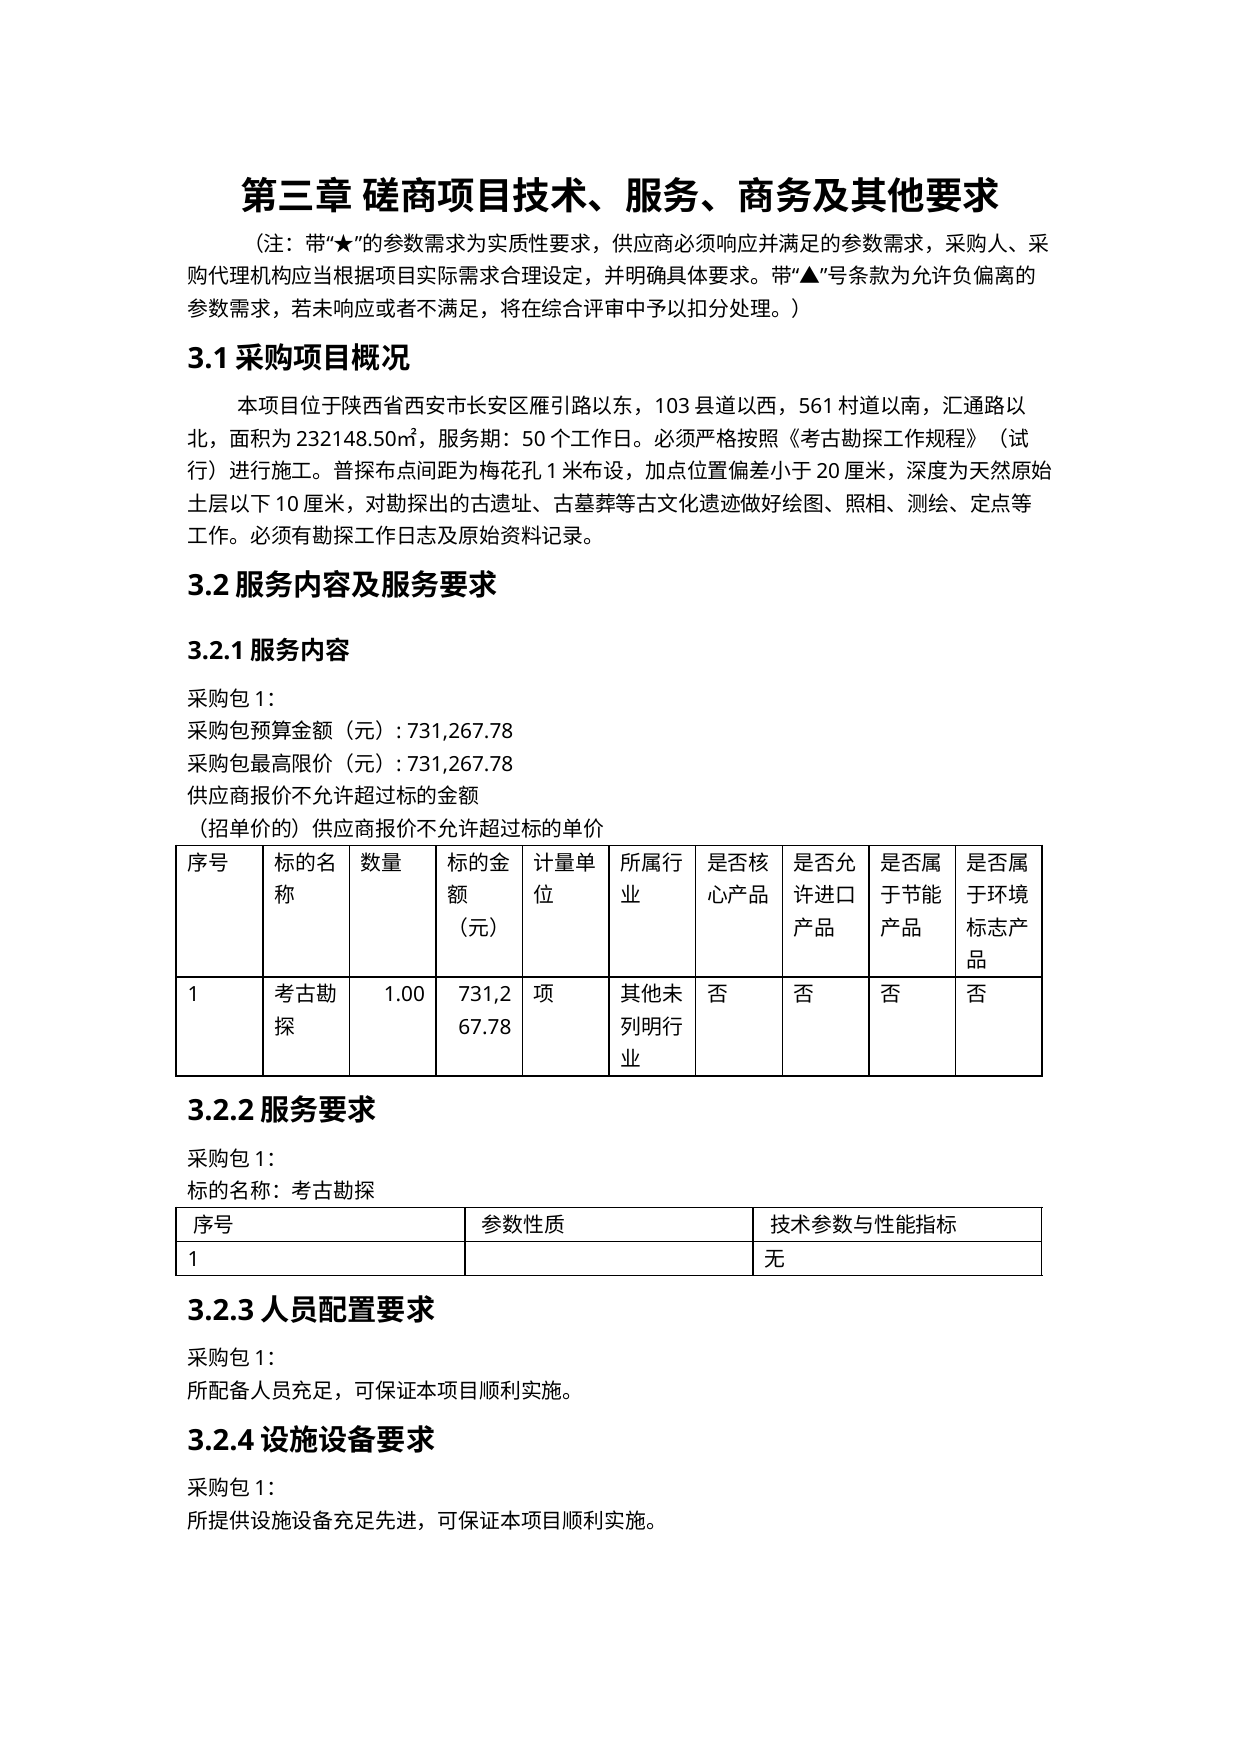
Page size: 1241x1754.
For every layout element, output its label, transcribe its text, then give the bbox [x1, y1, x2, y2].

text 3.2服务内容及服务要求 [187, 552, 1053, 617]
text 所提供设施设备充足先进，可保证本项目顺利实施。 [187, 1504, 1053, 1536]
text 3.2.2服务要求 [187, 1077, 1053, 1142]
text 采购包最高限价（元）: 731,267.78 [187, 747, 1053, 779]
table_header 是否属于节能产品 [870, 846, 955, 976]
text 供应商报价不允许超过标的金额 [187, 779, 1053, 812]
text 采购包1： [187, 1142, 1053, 1174]
text 采购包1： [187, 1471, 1053, 1504]
table_header 序号 [177, 1208, 464, 1241]
table_header 参数性质 [466, 1208, 752, 1241]
table_header 所属行业 [610, 846, 695, 976]
text （招单价的）供应商报价不允许超过标的单价 [187, 812, 1053, 844]
table_cell 否 [870, 978, 955, 1075]
table_cell [466, 1242, 752, 1275]
table_cell 考古勘探 [264, 978, 349, 1075]
table_cell 1.00 [350, 978, 435, 1075]
table_cell 1 [177, 1242, 464, 1275]
text 所配备人员充足，可保证本项目顺利实施。 [187, 1374, 1053, 1406]
text 第三章 磋商项目技术、服务、商务及其他要求 [187, 162, 1053, 227]
table_header 是否属于环境标志产品 [956, 846, 1041, 976]
table_cell 1 [177, 978, 262, 1075]
text （注：带“★”的参数需求为实质性要求，供应商必须响应并满足的参数需求，采购人、采购代理机构应当根据项目实际需求合理设定，并明确具体要求。带“▲”号条款为允许负偏离的参数需求，若未响应或者不满足，将在综合评审中予以扣分处理。） [187, 227, 1053, 324]
table_header 序号 [177, 846, 262, 976]
table_header 技术参数与性能指标 [754, 1208, 1041, 1241]
table_header 数量 [350, 846, 435, 976]
table_header 标的名称 [264, 846, 349, 976]
table_header 是否允许进口产品 [783, 846, 868, 976]
text 3.2.4设施设备要求 [187, 1406, 1053, 1471]
text 3.2.3人员配置要求 [187, 1276, 1053, 1341]
text 采购包预算金额（元）: 731,267.78 [187, 714, 1053, 747]
table_cell 其他未列明行业 [610, 978, 695, 1075]
table_cell 无 [754, 1242, 1041, 1275]
text 3.1采购项目概况 [187, 324, 1053, 389]
table_header 标的金额 （元） [437, 846, 522, 976]
text 采购包1： [187, 682, 1053, 714]
table_header 计量单位 [523, 846, 608, 976]
text 采购包1： [187, 1341, 1053, 1374]
text 3.2.1服务内容 [187, 617, 1053, 682]
table_cell 否 [783, 978, 868, 1075]
table_cell 否 [696, 978, 782, 1075]
text 标的名称：考古勘探 [187, 1174, 1053, 1207]
text 本项目位于陕西省西安市长安区雁引路以东，103县道以西，561村道以南，汇通路以北，面积为232148.50㎡，服务期：50个工作日。必须严格按照《考古勘探工作规程》（试行）进行施工。普探布点间距为梅花孔1米布设，加点位置偏差小于20厘米，深度为天然原始土层以下10厘米，对勘探出的古遗址、古墓葬等古文化遗迹做好绘图、照相、测绘、定点等工作。必须有勘探工作日志及原始资料记录。 [187, 389, 1053, 552]
table_cell 否 [956, 978, 1041, 1075]
table_cell 项 [523, 978, 608, 1075]
table_header 是否核心产品 [696, 846, 782, 976]
table_cell 731,267.78 [437, 978, 522, 1075]
